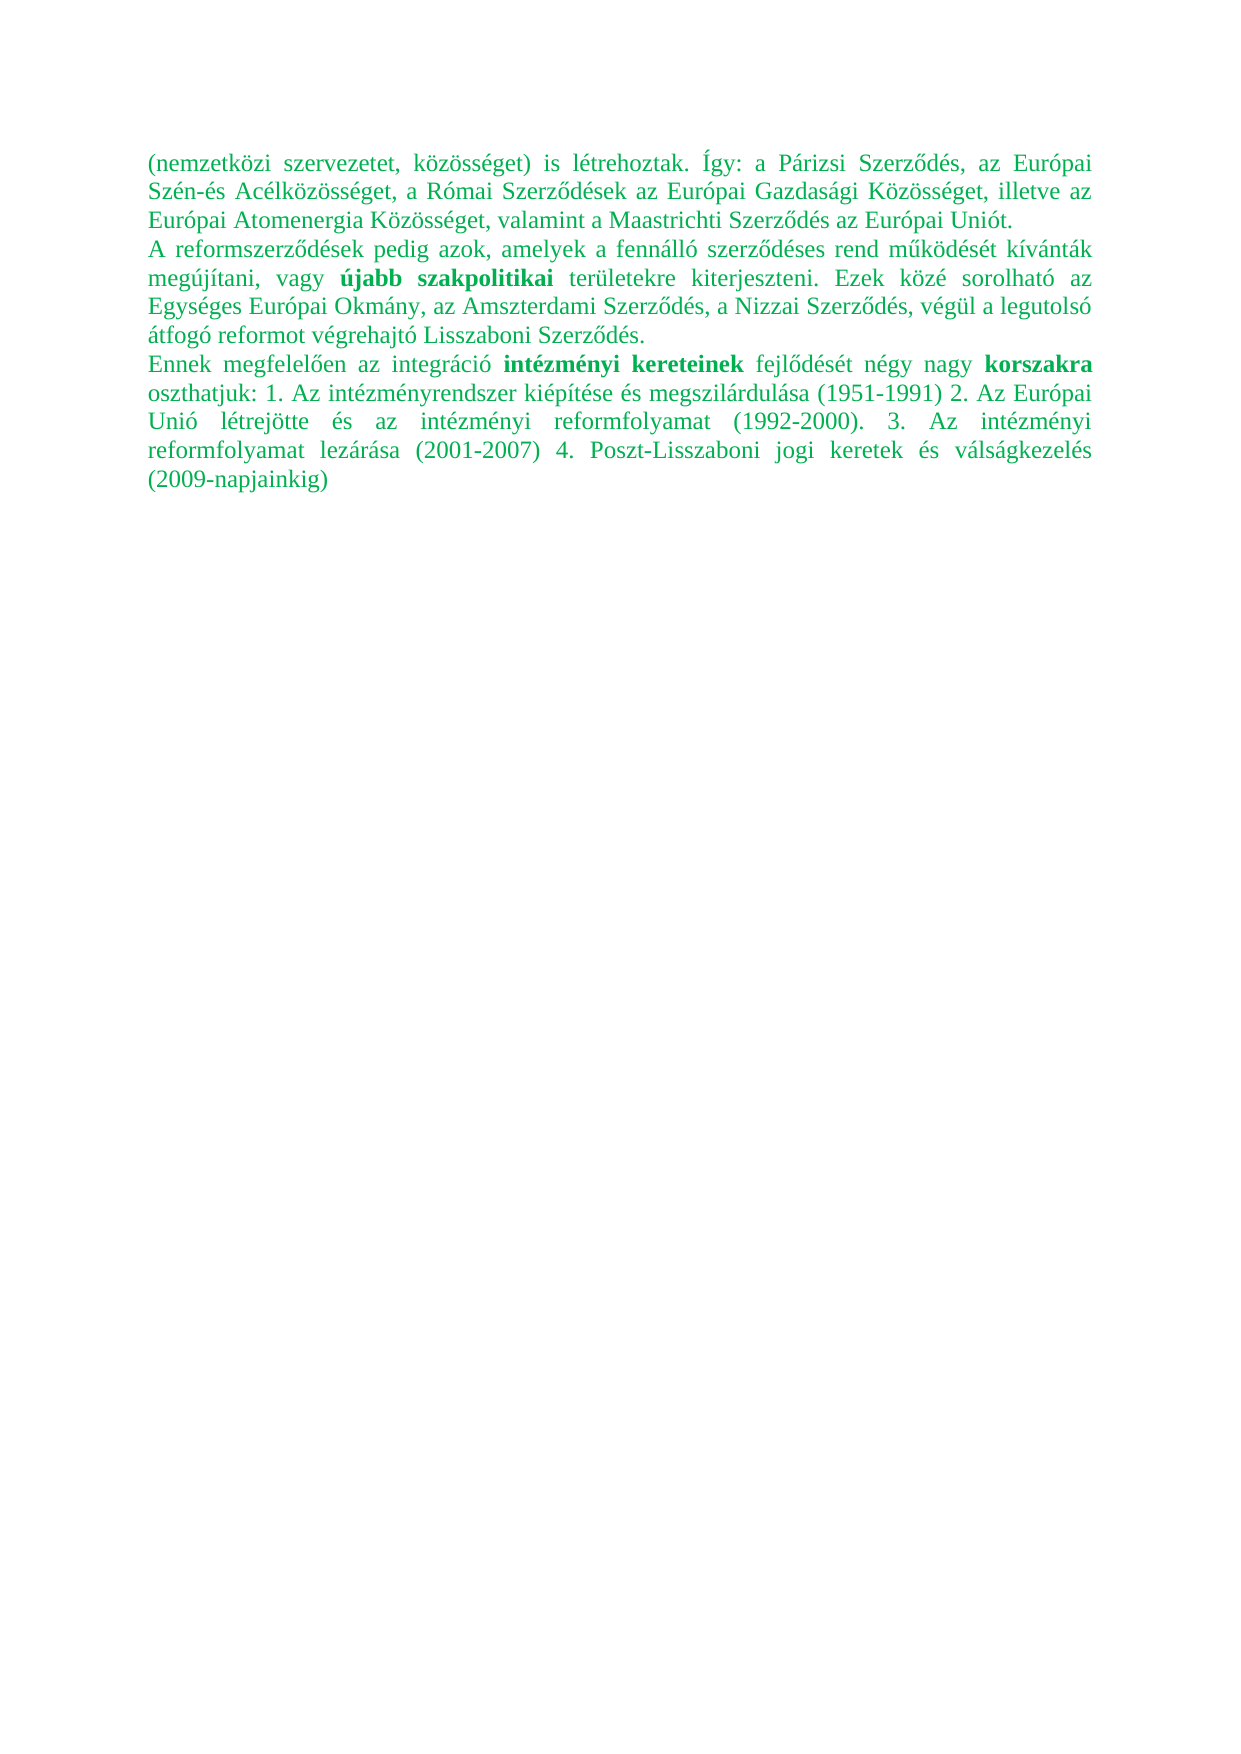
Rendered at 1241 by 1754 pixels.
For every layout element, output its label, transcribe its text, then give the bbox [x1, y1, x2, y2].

text Ennek megfelelően az integráció intézményi kereteinek fejlődését négy nagy korszakra oszthatjuk: 1. Az intézményrendszer kiépítése és megszilárdulása (1951-1991) 2. Az Európai Unió létrejötte és az intézményi reformfolyamat (1992-2000). 3. Az intézményi reformfolyamat lezárása (2001-2007) 4. Poszt-Lisszaboni jogi keretek és válságkezelés (2009-napjainkig) [148, 349, 1093, 493]
text A reformszerződések pedig azok, amelyek a fennálló szerződéses rend működését kívánták megújítani, vagy újabb szakpolitikai területekre kiterjeszteni. Ezek közé sorolható az Egységes Európai Okmány, az Amszterdami Szerződés, a Nizzai Szerződés, végül a legutolsó átfogó reformot végrehajtó Lisszaboni Szerződés. [148, 234, 1093, 349]
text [148, 148, 1093, 234]
